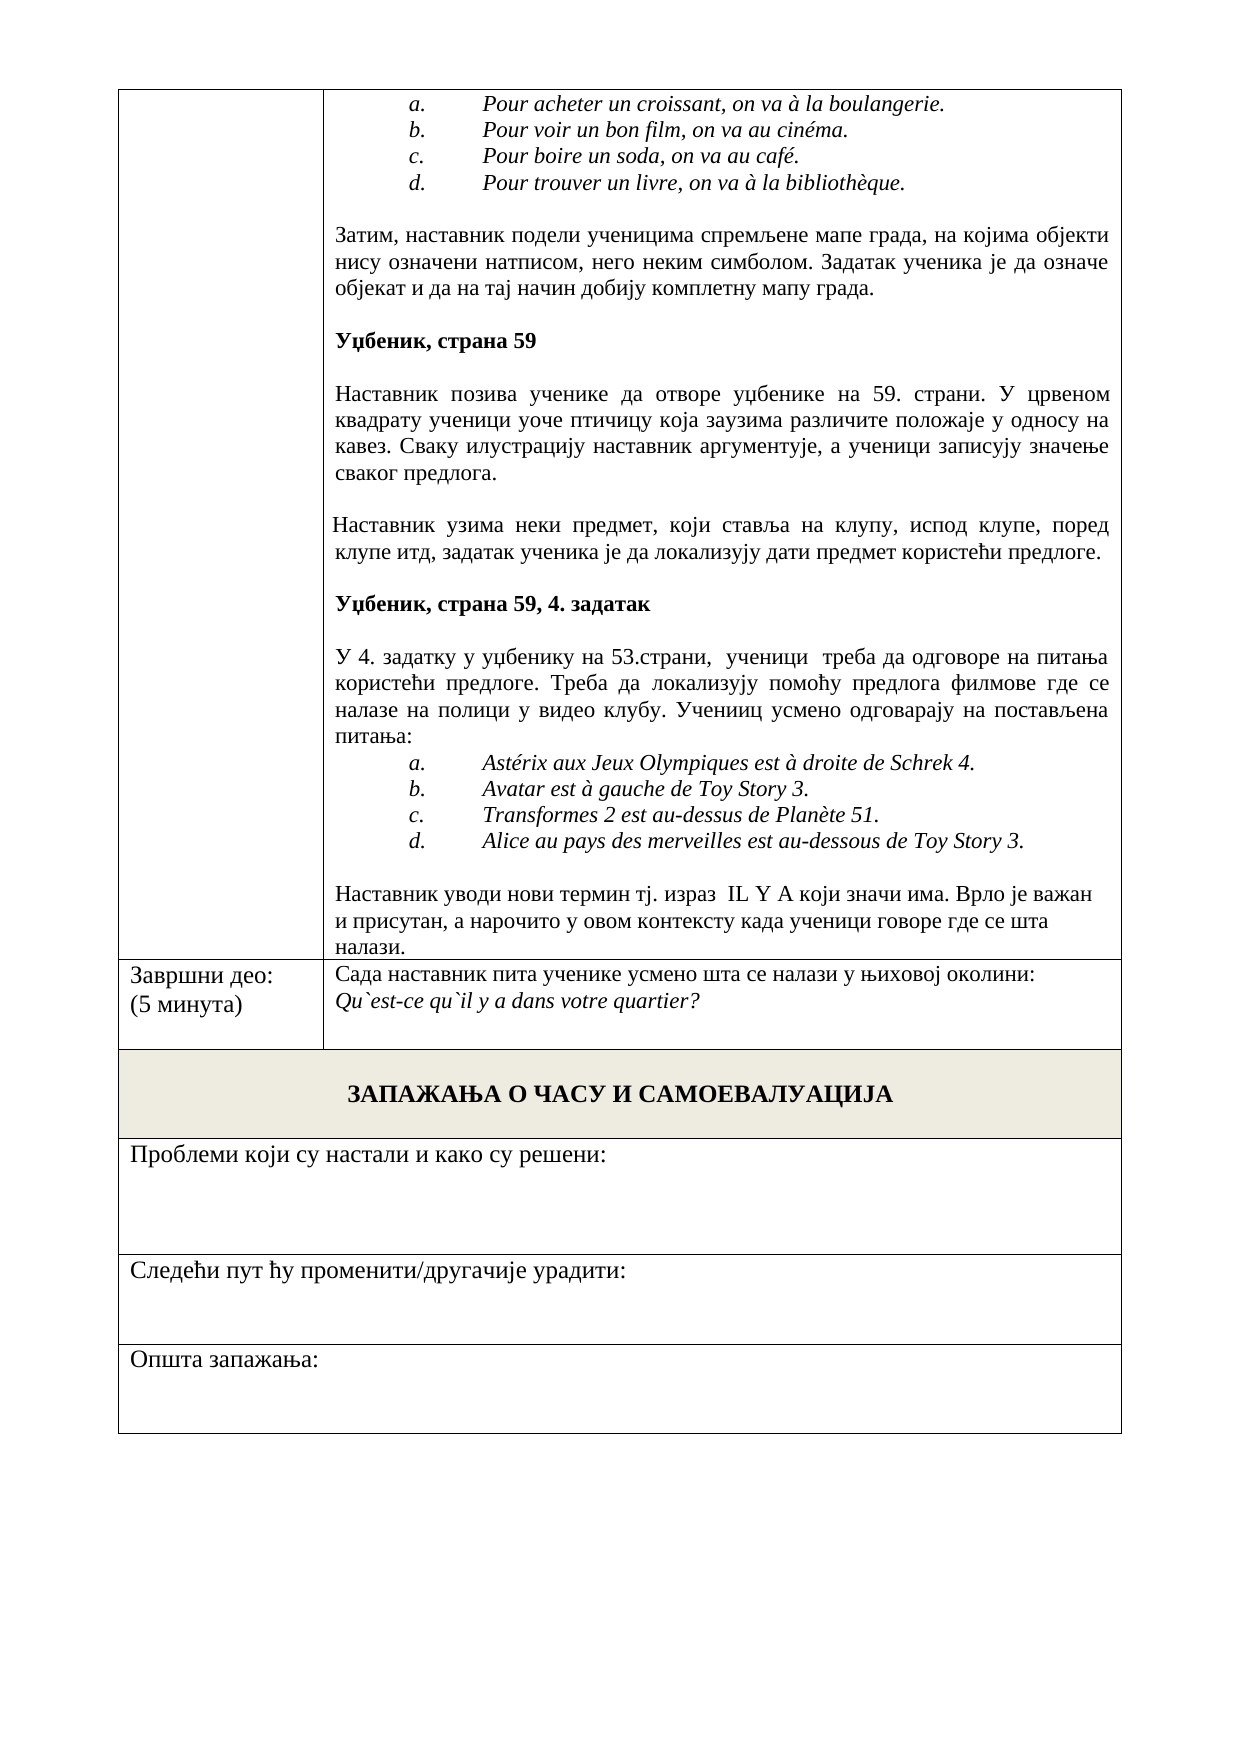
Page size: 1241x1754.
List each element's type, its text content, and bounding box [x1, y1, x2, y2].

table_cell Општа запажања: [119, 1345, 1121, 1433]
table_cell Сада наставник пита ученике усмено шта се налази у њиховој околини: Qu`est-ce qu`il y a dans votre quartier? [324, 960, 1121, 1049]
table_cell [119, 90, 323, 959]
table_cell Завршни део: (5 минута) [119, 960, 323, 1049]
table_cell Следећи пут ћу променити/другачије урадити: [119, 1255, 1121, 1343]
table_cell Проблеми који су настали и како су решени: [119, 1139, 1121, 1254]
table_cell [324, 90, 1121, 959]
table_cell ЗАПАЖАЊА О ЧАСУ И САМОЕВАЛУАЦИЈА [119, 1050, 1121, 1138]
